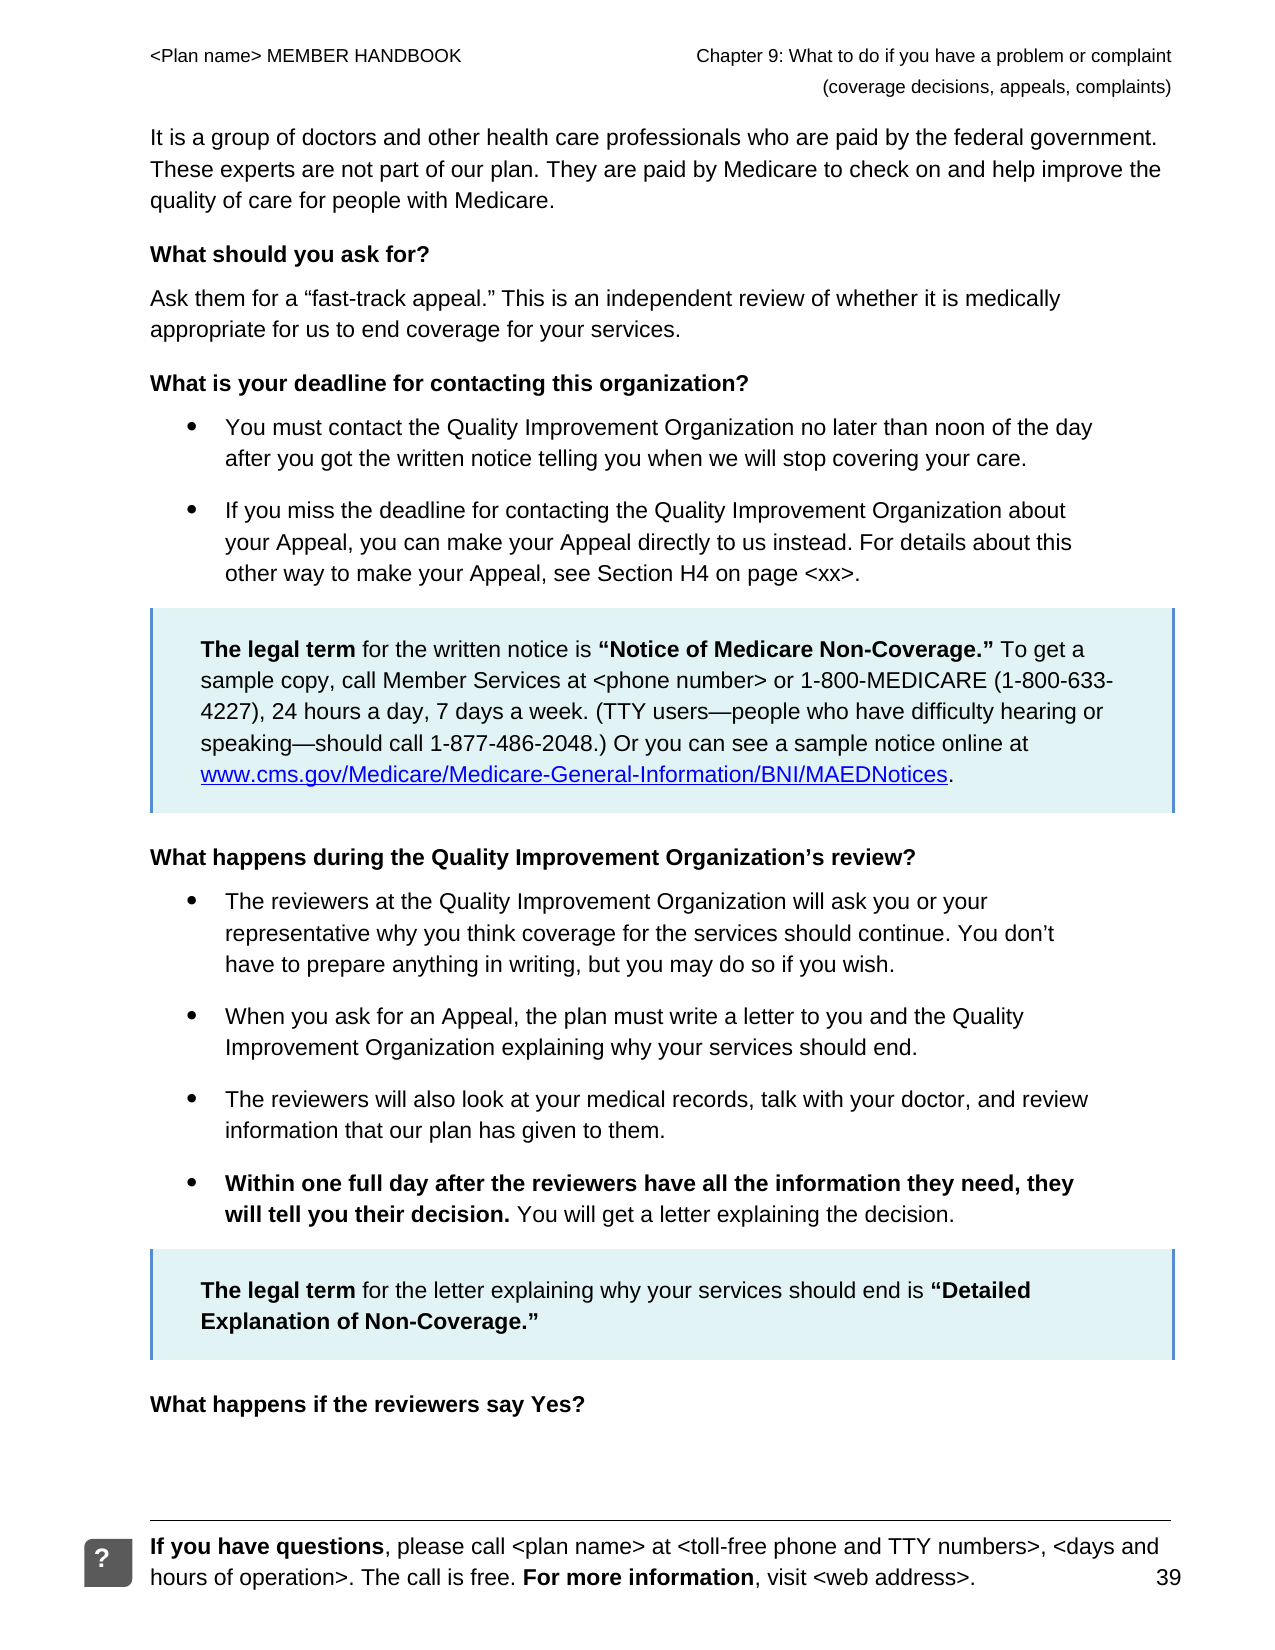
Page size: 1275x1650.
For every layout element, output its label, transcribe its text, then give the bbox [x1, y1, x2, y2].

list If you miss the deadline for contacting the Quality Improvement Organization about your Appeal, you can make your Appeal directly to us instead. For details about this other way to make your Appeal, see Section H4 on page <xx>. [187, 494, 1096, 587]
subtitle What happens during the Quality Improvement Organization’s review? [150, 839, 1096, 872]
text Ask them for a “fast-track appeal.” This is an independent review of whether it is medically appropriate for us to end coverage for your services. [150, 281, 1171, 344]
list The reviewers will also look at your medical records, talk with your doctor, and review information that our plan has given to them. [187, 1083, 1096, 1145]
subtitle What happens if the reviewers say Yes? [150, 1386, 1096, 1419]
list When you ask for an Appeal, the plan must write a letter to you and the Quality Improvement Organization explaining why your services should end. [187, 999, 1096, 1062]
table_header The legal term for the letter explaining why your services should end is “Detailed Explanation of Non-Coverage.” [153, 1253, 1172, 1357]
subtitle What is your deadline for contacting this organization? [150, 364, 1096, 398]
list Within one full day after the reviewers have all the information they need, they will tell you their decision. You will get a letter explaining the decision. [187, 1166, 1096, 1228]
text It is a group of doctors and other health care professionals who are paid by the federal government. These experts are not part of our plan. They are paid by Medicare to check on and help improve the quality of care for people with Medicare. [150, 121, 1171, 214]
table_header The legal term for the written notice is “Notice of Medicare Non-Coverage.” To get a sample copy, call Member Services at <phone number> or 1-800-MEDICARE (1-800-633-4227), 24 hours a day, 7 days a week. (TTY users—people who have difficulty hearing or speaking—should call 1-877-486-2048.) Or you can see a sample notice online at www.cms.gov/Medicare/Medicare-General-Information/BNI/MAEDNotices. [153, 611, 1172, 809]
list The reviewers at the Quality Improvement Organization will ask you or your representative why you think coverage for the services should continue. You don’t have to prepare anything in writing, but you may do so if you wish. [187, 885, 1096, 978]
list You must contact the Quality Improvement Organization no later than noon of the day after you got the written notice telling you when we will stop covering your care. [187, 410, 1096, 473]
subtitle What should you ask for? [150, 235, 1096, 269]
